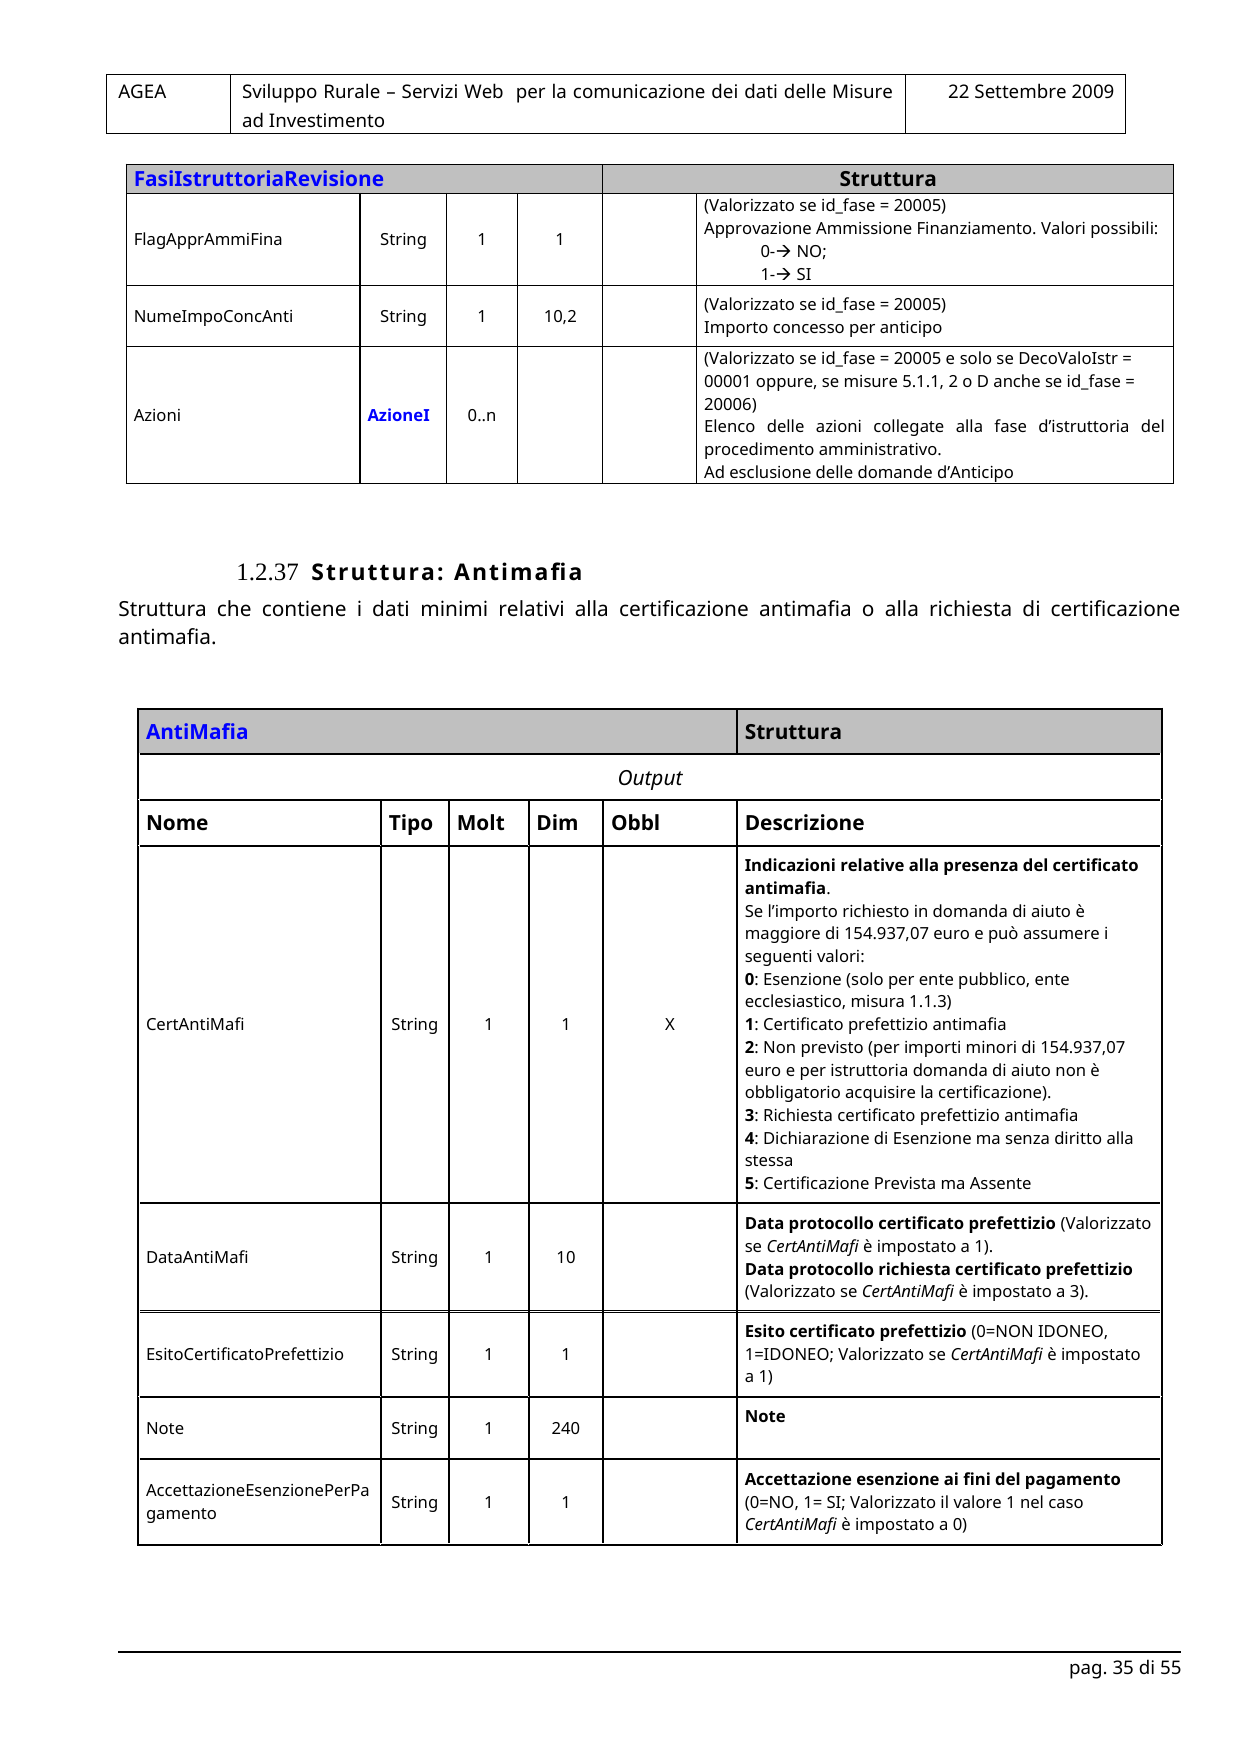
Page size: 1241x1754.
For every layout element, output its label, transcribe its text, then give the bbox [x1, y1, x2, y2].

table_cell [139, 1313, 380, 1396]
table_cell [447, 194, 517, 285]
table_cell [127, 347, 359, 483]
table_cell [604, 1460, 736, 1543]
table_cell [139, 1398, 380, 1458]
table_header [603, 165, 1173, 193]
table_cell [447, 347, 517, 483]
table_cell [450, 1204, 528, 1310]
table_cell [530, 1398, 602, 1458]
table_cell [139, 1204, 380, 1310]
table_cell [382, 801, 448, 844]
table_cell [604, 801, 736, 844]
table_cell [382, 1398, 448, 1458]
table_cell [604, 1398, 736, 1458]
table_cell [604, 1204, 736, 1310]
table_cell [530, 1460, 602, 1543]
text Struttura che contiene i dati minimi relativi alla certificazione antimafia o alla richiesta di certificazione antimafia. [118, 594, 1181, 651]
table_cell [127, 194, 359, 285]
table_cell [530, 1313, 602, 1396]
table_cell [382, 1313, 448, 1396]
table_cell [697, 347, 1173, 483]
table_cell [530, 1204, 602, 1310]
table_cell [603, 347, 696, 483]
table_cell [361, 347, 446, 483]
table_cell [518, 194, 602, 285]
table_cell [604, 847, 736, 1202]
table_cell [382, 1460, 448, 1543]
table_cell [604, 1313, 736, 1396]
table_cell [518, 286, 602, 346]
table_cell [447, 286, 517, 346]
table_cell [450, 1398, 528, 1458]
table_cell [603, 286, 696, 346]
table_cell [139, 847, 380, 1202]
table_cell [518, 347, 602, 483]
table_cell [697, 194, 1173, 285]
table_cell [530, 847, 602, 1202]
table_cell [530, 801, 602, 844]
subtitle Struttura: Antimafia [236, 556, 1181, 588]
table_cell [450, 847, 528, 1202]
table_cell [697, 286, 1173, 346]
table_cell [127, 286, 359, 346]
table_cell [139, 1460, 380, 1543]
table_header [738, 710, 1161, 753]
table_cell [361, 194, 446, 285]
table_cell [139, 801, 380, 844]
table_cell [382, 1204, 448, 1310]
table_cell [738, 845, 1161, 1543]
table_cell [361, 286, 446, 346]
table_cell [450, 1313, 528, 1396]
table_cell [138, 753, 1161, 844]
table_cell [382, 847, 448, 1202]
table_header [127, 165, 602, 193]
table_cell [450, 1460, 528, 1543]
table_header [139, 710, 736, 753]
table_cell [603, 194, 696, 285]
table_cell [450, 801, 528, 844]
